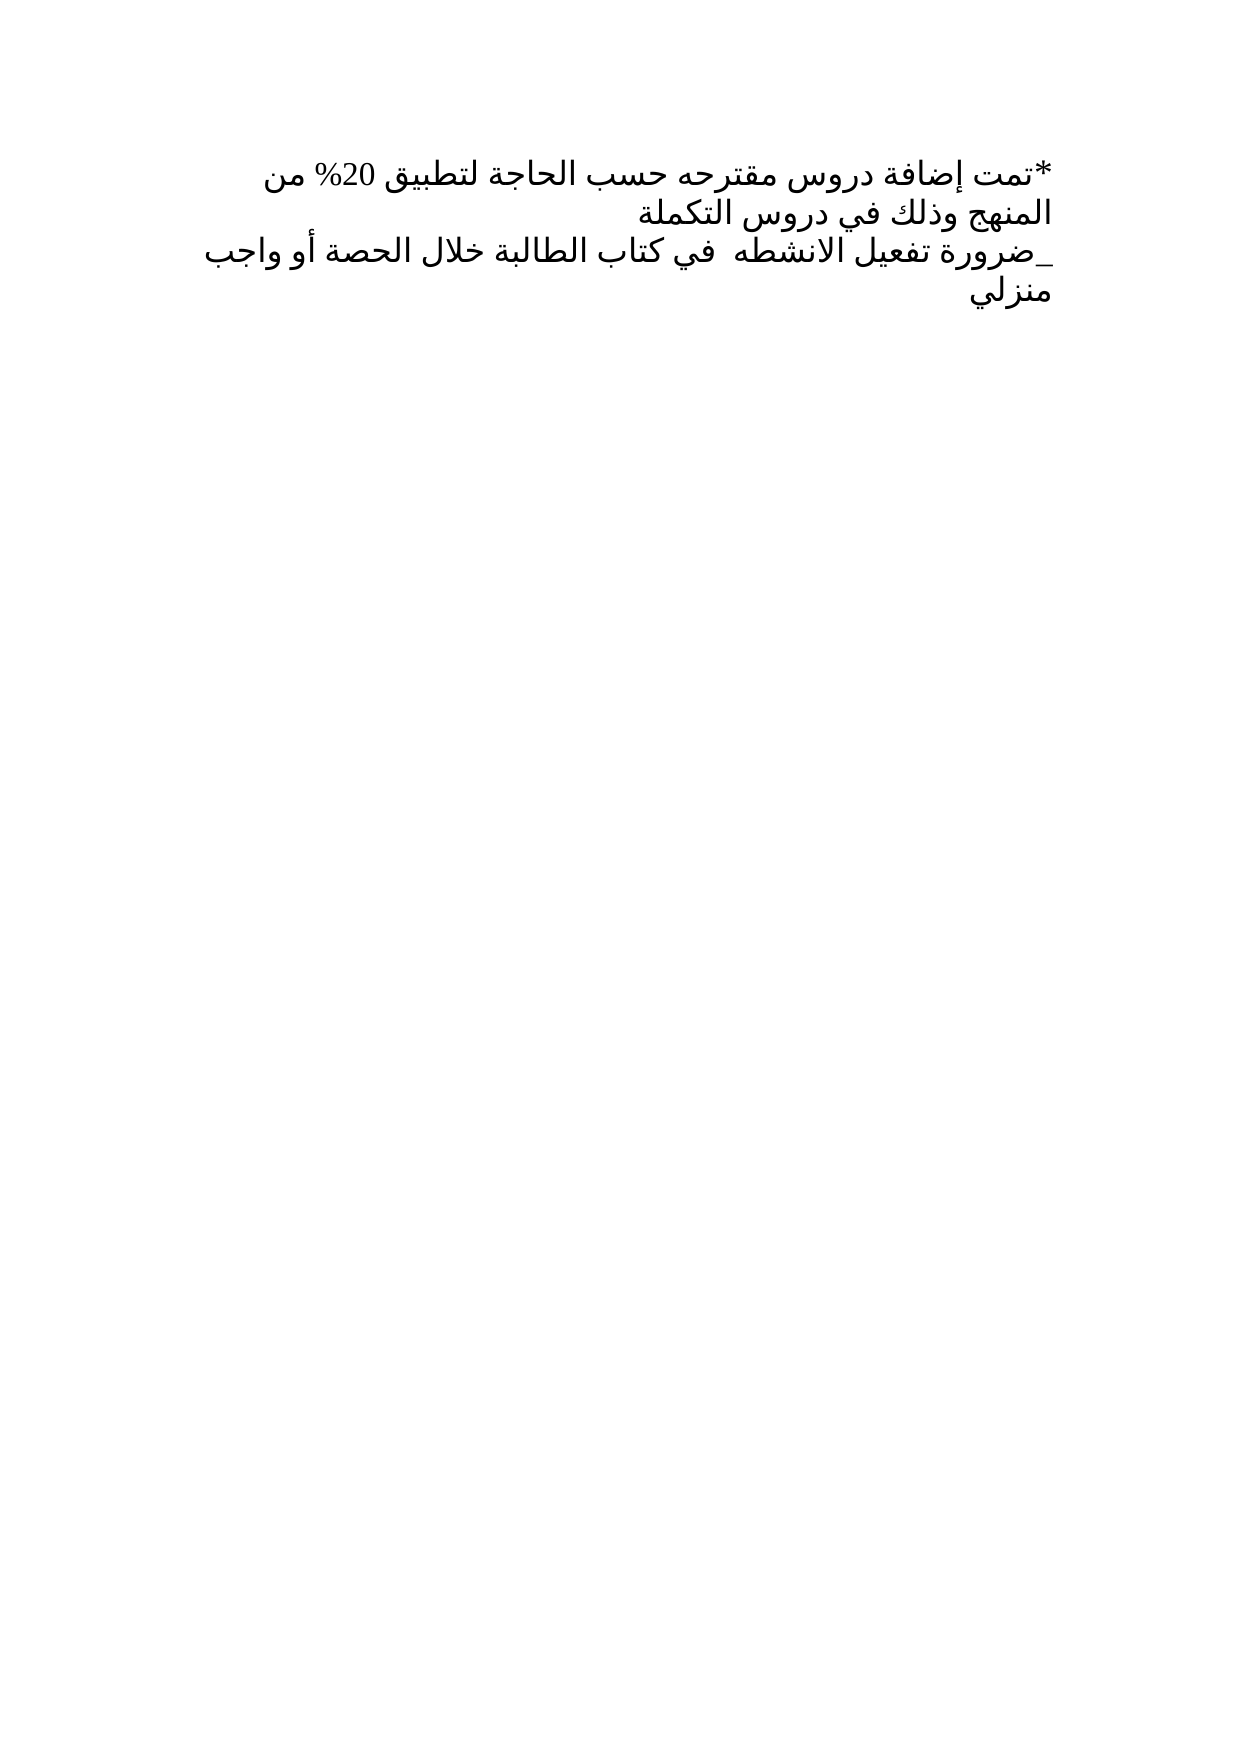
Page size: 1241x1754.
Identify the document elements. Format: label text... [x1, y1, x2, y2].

text *تمت إضافة دروس مقترحه حسب الحاجة لتطبيق 20% من المنهج وذلك في دروس التكملة [187, 150, 1053, 231]
text _ضرورة تفعيل الانشطه في كتاب الطالبة خلال الحصة أو واجب منزلي [187, 231, 1053, 308]
